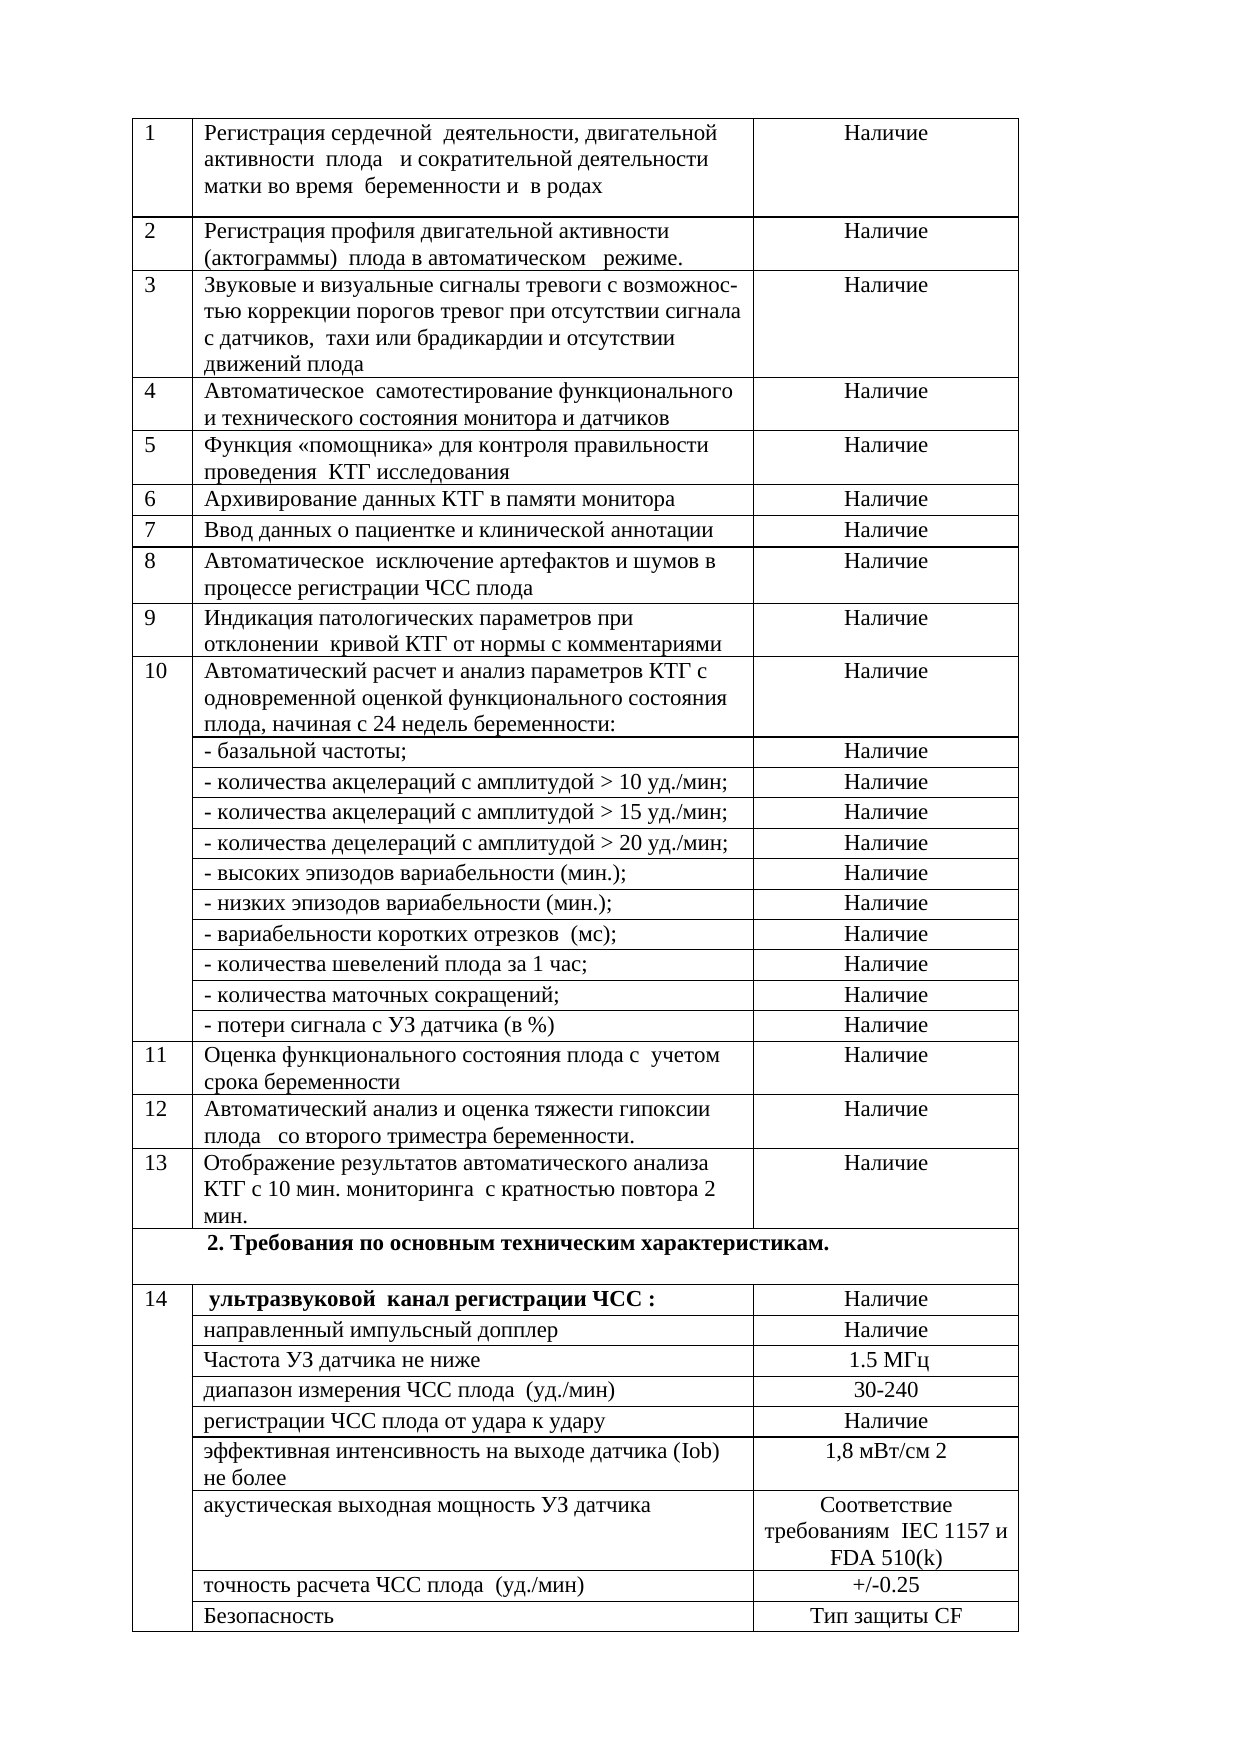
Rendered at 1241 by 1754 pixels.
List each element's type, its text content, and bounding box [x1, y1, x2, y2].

table_cell Звуковые и визуальные сигналы тревоги с возможнос-тью коррекции порогов тревог при отсутствии сигнала с датчиков, тахи или брадикардии и отсутствии движений плода [193, 271, 753, 377]
table_cell Наличие [754, 859, 1018, 888]
table_cell Отображение результатов автоматического анализа КТГ с 10 мин. мониторинга с кратностью повтора 2 мин. [193, 1149, 753, 1228]
table_cell Соответствие требованиям IEC 1157 и FDA 510(k) [754, 1491, 1018, 1570]
table_cell Наличие [754, 890, 1018, 919]
table_cell 10 [133, 657, 192, 1041]
table_cell Наличие [754, 981, 1018, 1010]
table_cell +/-0.25 [754, 1571, 1018, 1601]
table_cell Автоматический анализ и оценка тяжести гипоксии плода со второго триместра беременности. [193, 1095, 753, 1148]
table_cell Наличие [754, 378, 1018, 430]
table_cell Наличие [754, 119, 1018, 216]
table_cell направленный импульсный допплер [193, 1316, 753, 1345]
table_cell Наличие [754, 485, 1018, 515]
table_cell - количества акцелераций с амплитудой > 15 уд./мин; [193, 798, 753, 828]
table_cell Наличие [754, 1042, 1018, 1094]
table_cell - количества акцелераций с амплитудой > 10 уд./мин; [193, 768, 753, 797]
table_cell 12 [133, 1095, 192, 1148]
table_cell 5 [133, 431, 192, 484]
table_cell - базальной частоты; [193, 738, 753, 767]
table_cell Оценка функционального состояния плода с учетом срока беременности [193, 1042, 753, 1094]
table_cell Наличие [754, 548, 1018, 602]
table_cell 1,8 мВт/см 2 [754, 1438, 1018, 1490]
table_cell Функция «помощника» для контроля правильности проведения КТГ исследования [193, 431, 753, 484]
table_cell 30-240 [754, 1377, 1018, 1406]
table_cell Наличие [754, 218, 1018, 270]
table_cell 8 [133, 548, 192, 602]
table_cell - низких эпизодов вариабельности (мин.); [193, 890, 753, 919]
table_cell Безопасность [193, 1602, 753, 1631]
table_cell точность расчета ЧСС плода (уд./мин) [193, 1571, 753, 1601]
table_cell 1 [133, 119, 192, 216]
table_cell Частота УЗ датчика не ниже [193, 1346, 753, 1376]
table_cell Наличие [754, 271, 1018, 377]
table_cell 2 [133, 218, 192, 270]
table_cell Наличие [754, 1316, 1018, 1345]
table_cell 1.5 МГц [754, 1346, 1018, 1376]
table_cell 2. Требования по основным техническим характеристикам. [133, 1229, 1018, 1284]
table_cell Автоматическое исключение артефактов и шумов в процессе регистрации ЧСС плода [193, 548, 753, 602]
table_cell акустическая выходная мощность УЗ датчика [193, 1491, 753, 1570]
table_cell 9 [133, 604, 192, 656]
table_cell Наличие [754, 657, 1018, 736]
table_cell 3 [133, 271, 192, 377]
table_cell Автоматическое самотестирование функционального и технического состояния монитора и датчиков [193, 378, 753, 430]
table_cell Ввод данных о пациентке и клинической аннотации [193, 516, 753, 546]
table_cell Наличие [754, 1149, 1018, 1228]
table_cell Наличие [754, 738, 1018, 767]
table_cell 6 [133, 485, 192, 515]
table_cell ультразвуковой канал регистрации ЧСС : [193, 1285, 753, 1315]
table_cell Наличие [754, 950, 1018, 980]
table_cell Наличие [754, 829, 1018, 858]
table_cell 13 [133, 1149, 192, 1228]
table_cell 4 [133, 378, 192, 430]
table_cell - потери сигнала с УЗ датчика (в %) [193, 1011, 753, 1041]
table_cell Индикация патологических параметров при отклонении кривой КТГ от нормы с комментариями [193, 604, 753, 656]
table_cell Наличие [754, 604, 1018, 656]
table_cell - высоких эпизодов вариабельности (мин.); [193, 859, 753, 888]
table_cell Наличие [754, 920, 1018, 949]
table_cell Наличие [754, 1285, 1018, 1315]
table_cell Наличие [754, 768, 1018, 797]
table_cell диапазон измерения ЧСС плода (уд./мин) [193, 1377, 753, 1406]
table_cell - количества децелераций с амплитудой > 20 уд./мин; [193, 829, 753, 858]
table_cell - количества шевелений плода за 1 час; [193, 950, 753, 980]
table_cell Наличие [754, 1011, 1018, 1041]
table_cell Регистрация сердечной деятельности, двигательной активности плода и сократительной деятельности матки во время беременности и в родах [193, 119, 753, 216]
table_cell Наличие [754, 516, 1018, 546]
table_cell - вариабельности коротких отрезков (мс); [193, 920, 753, 949]
table_cell - количества маточных сокращений; [193, 981, 753, 1010]
table_cell Автоматический расчет и анализ параметров КТГ с одновременной оценкой функционального состояния плода, начиная с 24 недель беременности: [193, 657, 753, 736]
table_cell регистрации ЧСС плода от удара к удару [193, 1407, 753, 1436]
table_cell Тип защиты CF [754, 1602, 1018, 1631]
table_cell 7 [133, 516, 192, 546]
table_cell Архивирование данных КТГ в памяти монитора [193, 485, 753, 515]
table_cell Наличие [754, 798, 1018, 828]
table_cell Наличие [754, 1407, 1018, 1436]
table_cell 11 [133, 1042, 192, 1094]
table_cell Регистрация профиля двигательной активности (актограммы) плода в автоматическом режиме. [193, 218, 753, 270]
table_cell 14 [133, 1285, 192, 1631]
table_cell Наличие [754, 1095, 1018, 1148]
table_cell эффективная интенсивность на выходе датчика (Iob) не более [193, 1438, 753, 1490]
table_cell Наличие [754, 431, 1018, 484]
